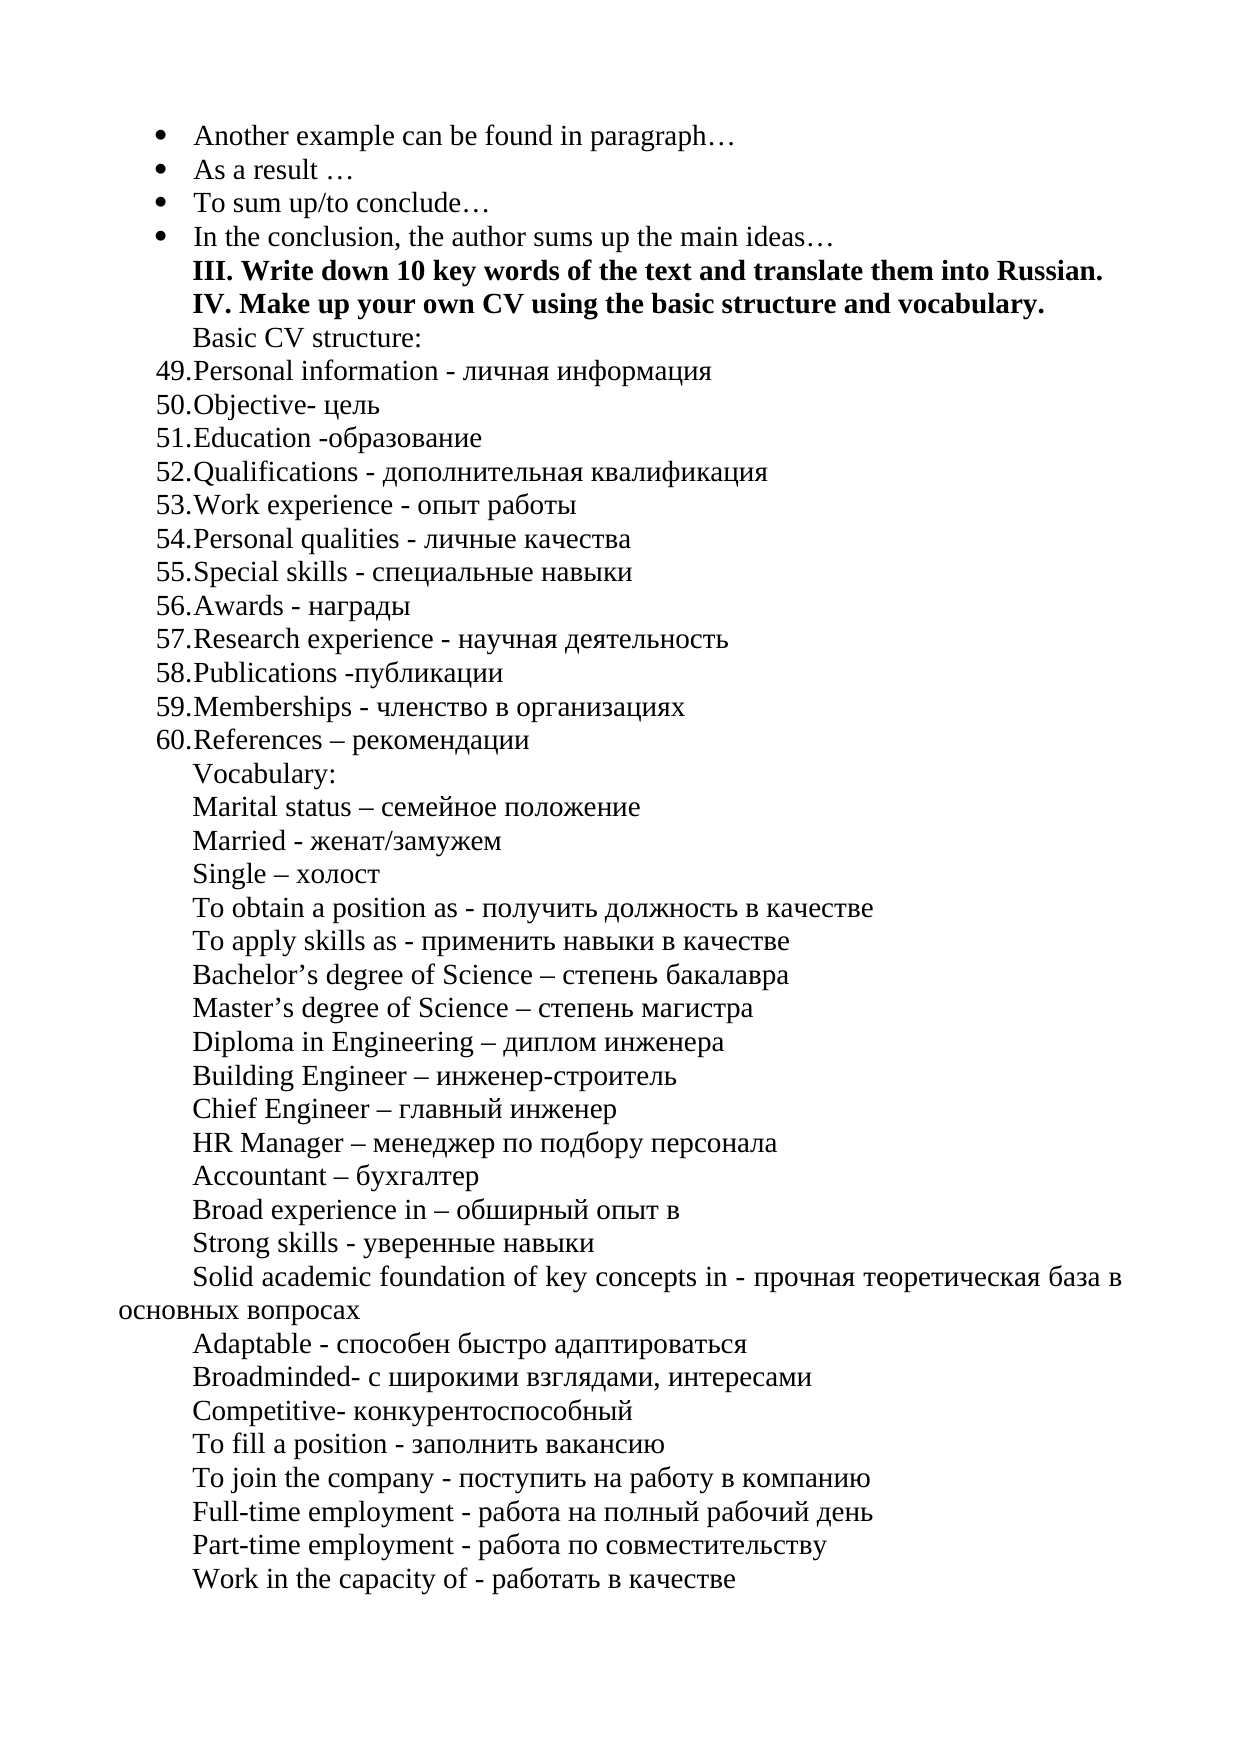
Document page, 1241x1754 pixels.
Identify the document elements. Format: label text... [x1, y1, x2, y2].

list To sum up/to conclude… [156, 185, 1122, 219]
text To apply skills as - применить навыки в качестве [118, 923, 1122, 957]
text To obtain a position as - получить должность в качестве [118, 890, 1122, 923]
text Solid academic foundation of key concepts in - прочная теоретическая база в основных вопросах [118, 1259, 1122, 1326]
list Work experience - опыт работы [156, 487, 1122, 521]
text Part-time employment - работа по совместительству [118, 1527, 1122, 1561]
list As a result … [156, 152, 1122, 185]
text Master’s degree of Science – степень магистра [118, 991, 1122, 1024]
list Awards - награды [156, 588, 1122, 622]
list Objective- цель [156, 387, 1122, 420]
list Education -образование [156, 420, 1122, 454]
list Publications -публикации [156, 655, 1122, 689]
text Bachelor’s degree of Science – степень бакалавра [118, 957, 1122, 991]
text III. Write down 10 key words of the text and translate them into Russian. [118, 253, 1122, 286]
text Competitive- конкурентоспособный [118, 1393, 1122, 1427]
text To fill a position - заполнить вакансию [118, 1427, 1122, 1460]
text Broad experience in – обширный опыт в [118, 1192, 1122, 1225]
text HR Manager – менеджер по подбору персонала [118, 1125, 1122, 1158]
text Accountant – бухгалтер [118, 1158, 1122, 1192]
text Chief Engineer – главный инженер [118, 1091, 1122, 1125]
text Marital status – семейное положение [118, 789, 1122, 823]
list Personal qualities - личные качества [156, 521, 1122, 554]
list Qualifications - дополнительная квалификация [156, 454, 1122, 487]
text Strong skills - уверенные навыки [118, 1225, 1122, 1259]
list In the conclusion, the author sums up the main ideas… [156, 219, 1122, 253]
list Personal information - личная информация [156, 353, 1122, 387]
text To join the company - поступить на работу в компанию [118, 1460, 1122, 1494]
text IV. Make up your own CV using the basic structure and vocabulary. [118, 286, 1122, 320]
text Diploma in Engineering – диплом инженера [118, 1024, 1122, 1058]
text Adaptable - способен быстро адаптироваться [118, 1326, 1122, 1359]
text Work in the capacity of - работать в качестве [118, 1561, 1122, 1594]
text Broadminded- с широкими взглядами, интересами [118, 1359, 1122, 1393]
text Vocabulary: [118, 756, 1122, 789]
text Building Engineer – инженер-строитель [118, 1058, 1122, 1091]
list Special skills - специальные навыки [156, 554, 1122, 588]
list Memberships - членство в организациях [156, 689, 1122, 722]
text Married - женат/замужем [118, 823, 1122, 856]
text Single – холост [118, 856, 1122, 890]
text Full-time employment - работа на полный рабочий день [118, 1494, 1122, 1527]
list References – рекомендации [156, 722, 1122, 756]
list Research experience - научная деятельность [156, 622, 1122, 655]
text Basic CV structure: [118, 320, 1122, 353]
list Another example can be found in paragraph… [156, 118, 1122, 152]
